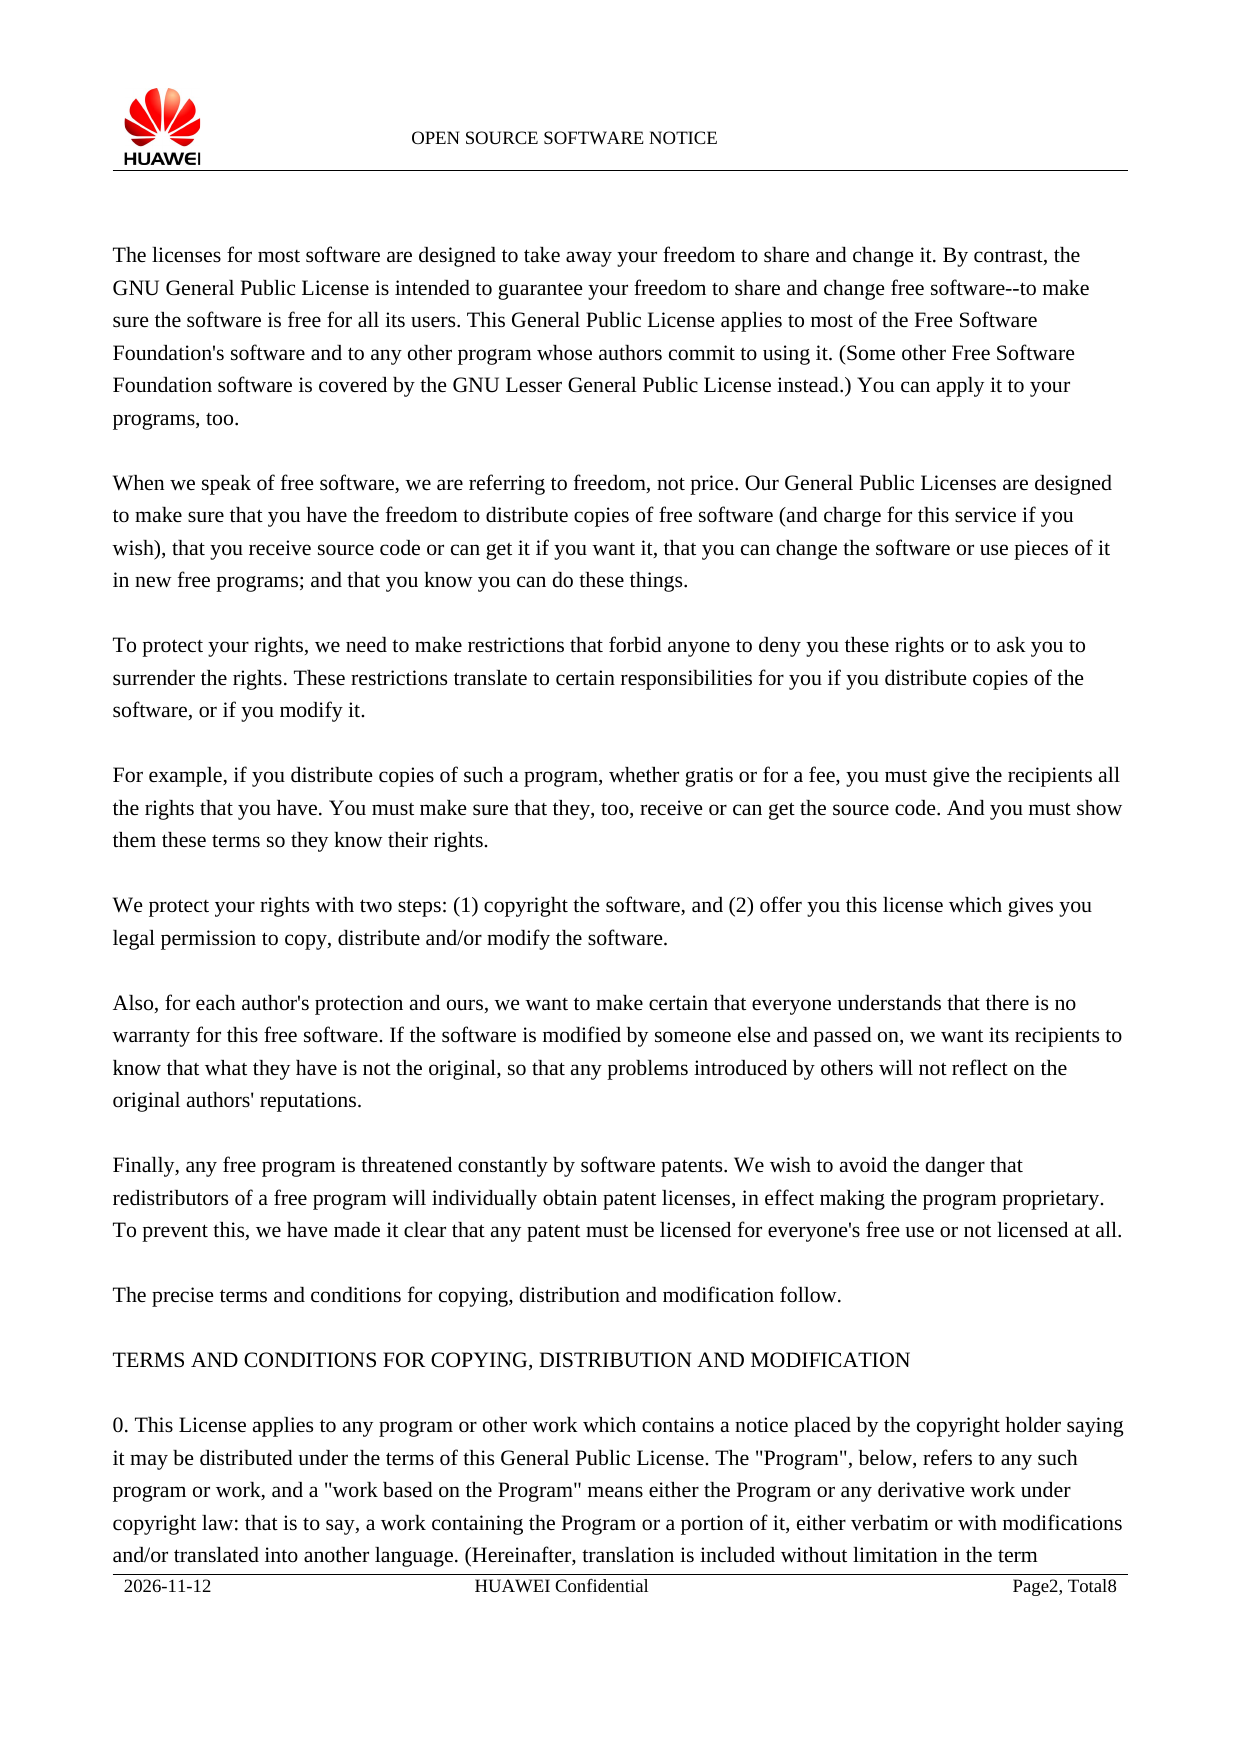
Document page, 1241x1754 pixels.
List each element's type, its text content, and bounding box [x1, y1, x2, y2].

picture [124, 88, 201, 165]
